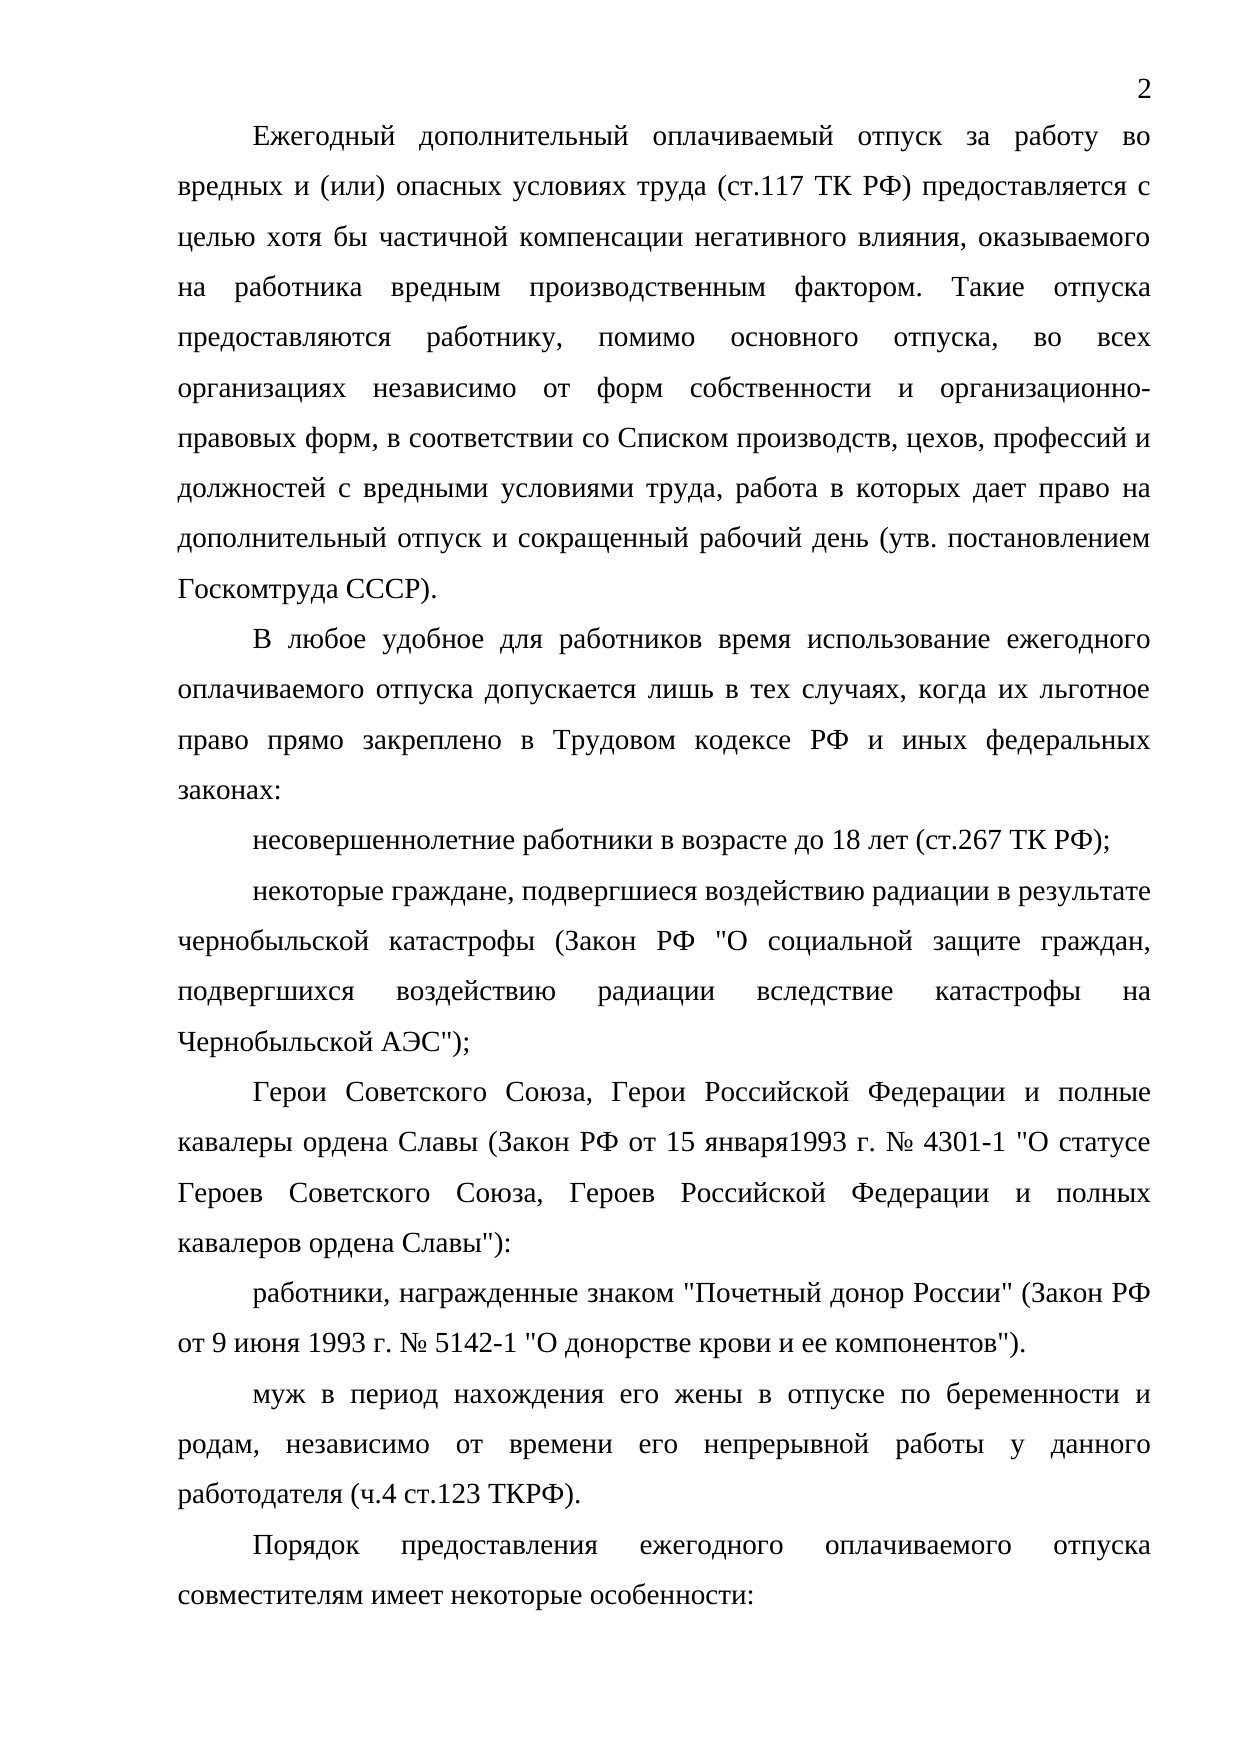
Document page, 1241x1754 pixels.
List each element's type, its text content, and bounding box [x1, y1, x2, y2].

text несовершеннолетние работники в возрасте до 18 лет (ст.267 ТК РФ); [177, 822, 1152, 856]
text Ежегодный дополнительный оплачиваемый отпуск за работу во вредных и (или) опасных условиях труда (ст.117 ТК РФ) предоставляется с целью хотя бы частичной компенсации негативного влияния, оказываемого на работника вредным производственным фактором. Такие отпуска предоставляются работнику, помимо основного отпуска, во всех организациях независимо от форм собственности и организационно-правовых форм, в соответствии со Списком производств, цехов, профессий и должностей с вредными условиями труда, работа в которых дает право на дополнительный отпуск и сокращенный рабочий день (утв. постановлением Госкомтруда СССР). [177, 118, 1152, 604]
text муж в период нахождения его жены в отпуске по беременности и родам, независимо от времени его непрерывной работы у данного работодателя (ч.4 ст.123 ТКРФ). [177, 1376, 1152, 1510]
text Герои Советского Союза, Герои Российской Федерации и полные кавалеры ордена Славы (Закон РФ от 15 января1993 г. № 4301-1 "О статусе Героев Советского Союза, Героев Российской Федерации и полных кавалеров ордена Славы"): [177, 1074, 1152, 1258]
text В любое удобное для работников время использование ежегодного оплачиваемого отпуска допускается лишь в тех случаях, когда их льготное право прямо закреплено в Трудовом кодексе РФ и иных федеральных законах: [177, 621, 1152, 806]
text Порядок предоставления ежегодного оплачиваемого отпуска совместителям имеет некоторые особенности: [177, 1527, 1152, 1611]
text работники, награжденные знаком "Почетный донор России" (Закон РФ от 9 июня 1993 г. № 5142-1 "О донорстве крови и ее компонентов"). [177, 1275, 1152, 1359]
text некоторые граждане, подвергшиеся воздействию радиации в результате чернобыльской катастрофы (Закон РФ "О социальной защите граждан, подвергшихся воздействию радиации вследствие катастрофы на Чернобыльской АЭС"); [177, 873, 1152, 1057]
